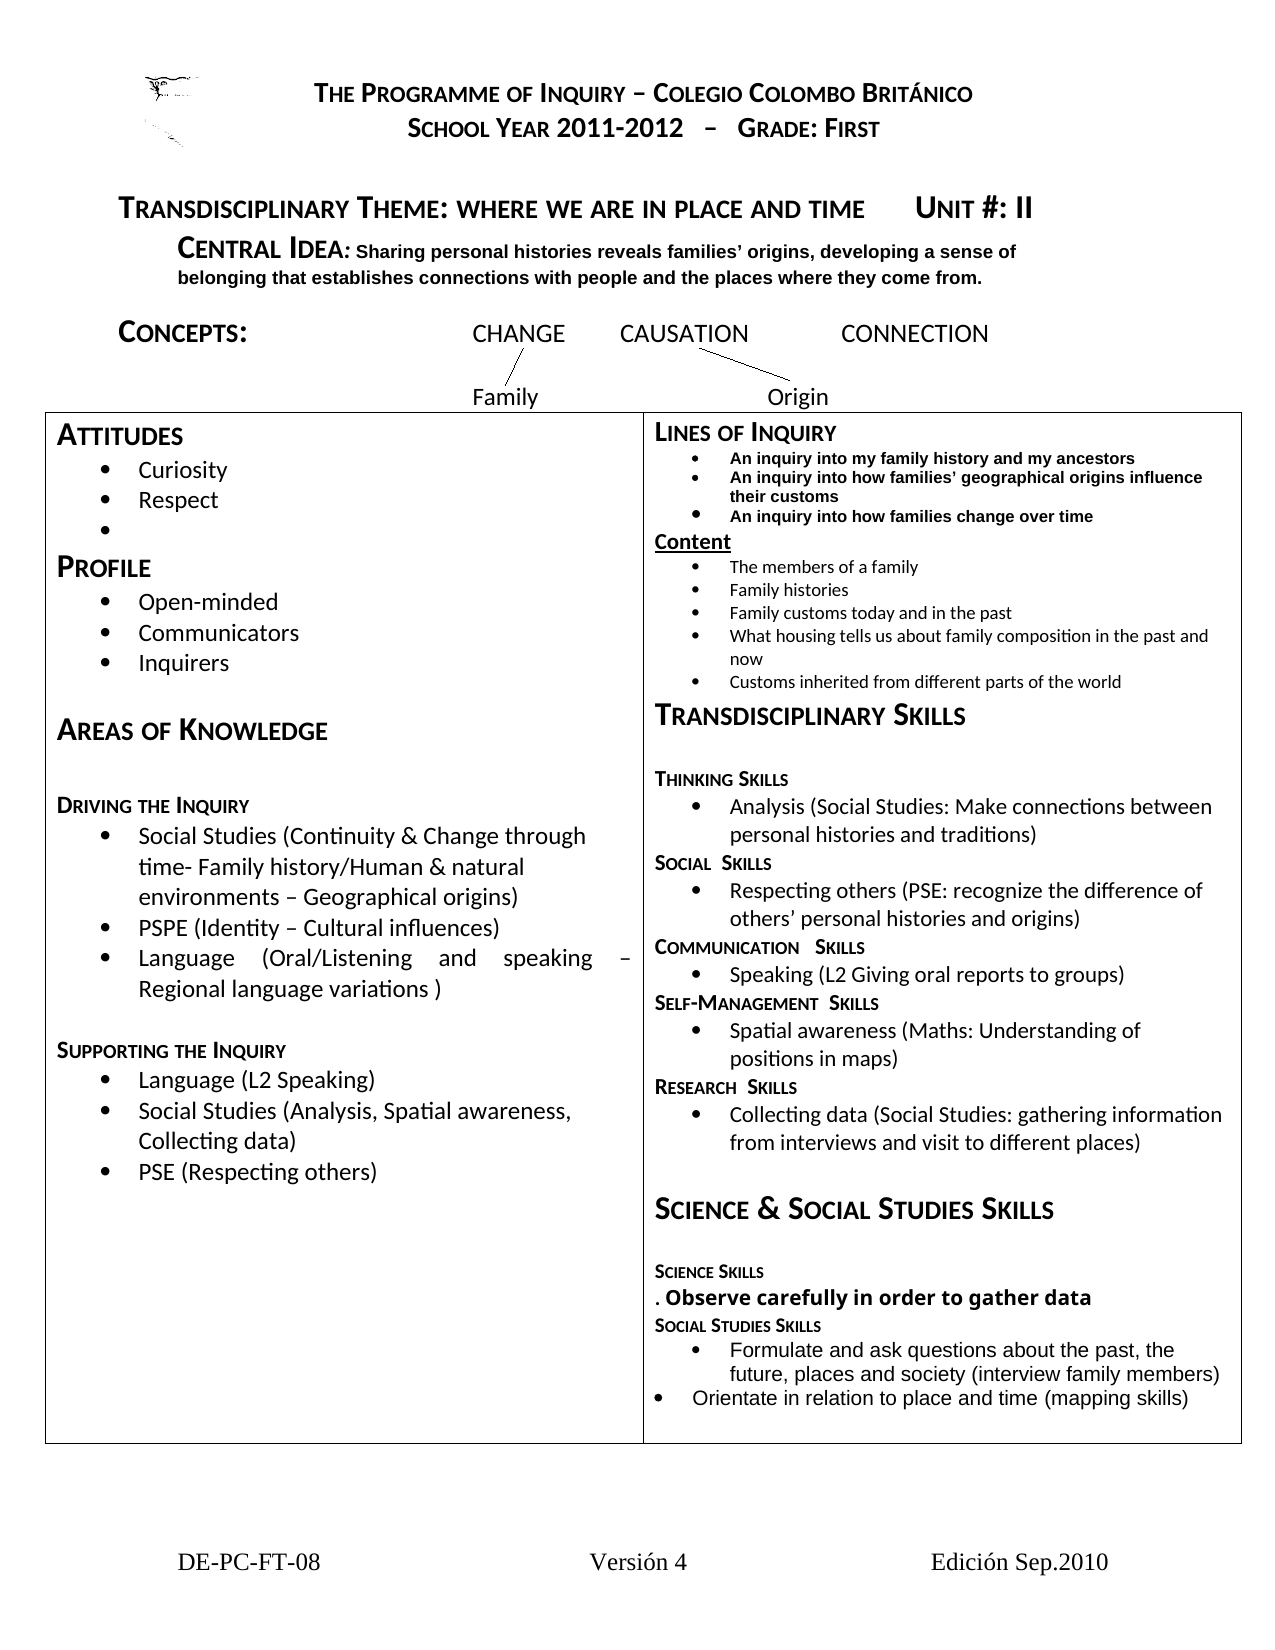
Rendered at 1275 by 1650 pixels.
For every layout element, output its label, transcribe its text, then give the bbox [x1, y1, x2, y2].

text Concepts: change causation connection [118, 310, 1109, 351]
text Transdisciplinary Theme: where we are in place and time Unit #: II [118, 186, 1109, 226]
text Central Idea: Sharing personal histories reveals families’ origins, developing a sense of belonging that establishes connections with people and the places where they come from. [177, 226, 1109, 289]
table_header Lines of Inquiry An inquiry into my family history and my ancestors An inquiry into how families’ geographical origins influence their customs An inquiry into how families change over time Content The members of a family Family histories Family customs today and in the past What housing tells us about family composition in the past and now Customs inherited from different parts of the world Transdisciplinary Skills Thinking Skills Analysis (Social Studies: Make connections between personal histories and traditions) Social Skills Respecting others (PSE: recognize the difference of others’ personal histories and origins) Communication Skills Speaking (L2 Giving oral reports to groups) Self-Management Skills Spatial awareness (Maths: Understanding of positions in maps) Research Skills Collecting data (Social Studies: gathering information from interviews and visit to different places) Science & Social Studies Skills Science Skills . Observe carefully in order to gather data Social Studies Skills Formulate and ask questions about the past, the future, places and society (interview family members) Orientate in relation to place and time (mapping skills) [644, 413, 1241, 1442]
text Family Origin [177, 382, 1109, 412]
table_header Attitudes Curiosity Respect Profile Open-minded Communicators Inquirers Areas of Knowledge Driving the Inquiry Social Studies (Continuity & Change through time- Family history/Human & natural environments – Geographical origins) PSPE (Identity – Cultural influences) Language (Oral/Listening and speaking – Regional language variations ) Supporting the Inquiry Language (L2 Speaking) Social Studies (Analysis, Spatial awareness, Collecting data) PSE (Respecting others) [46, 413, 643, 1442]
